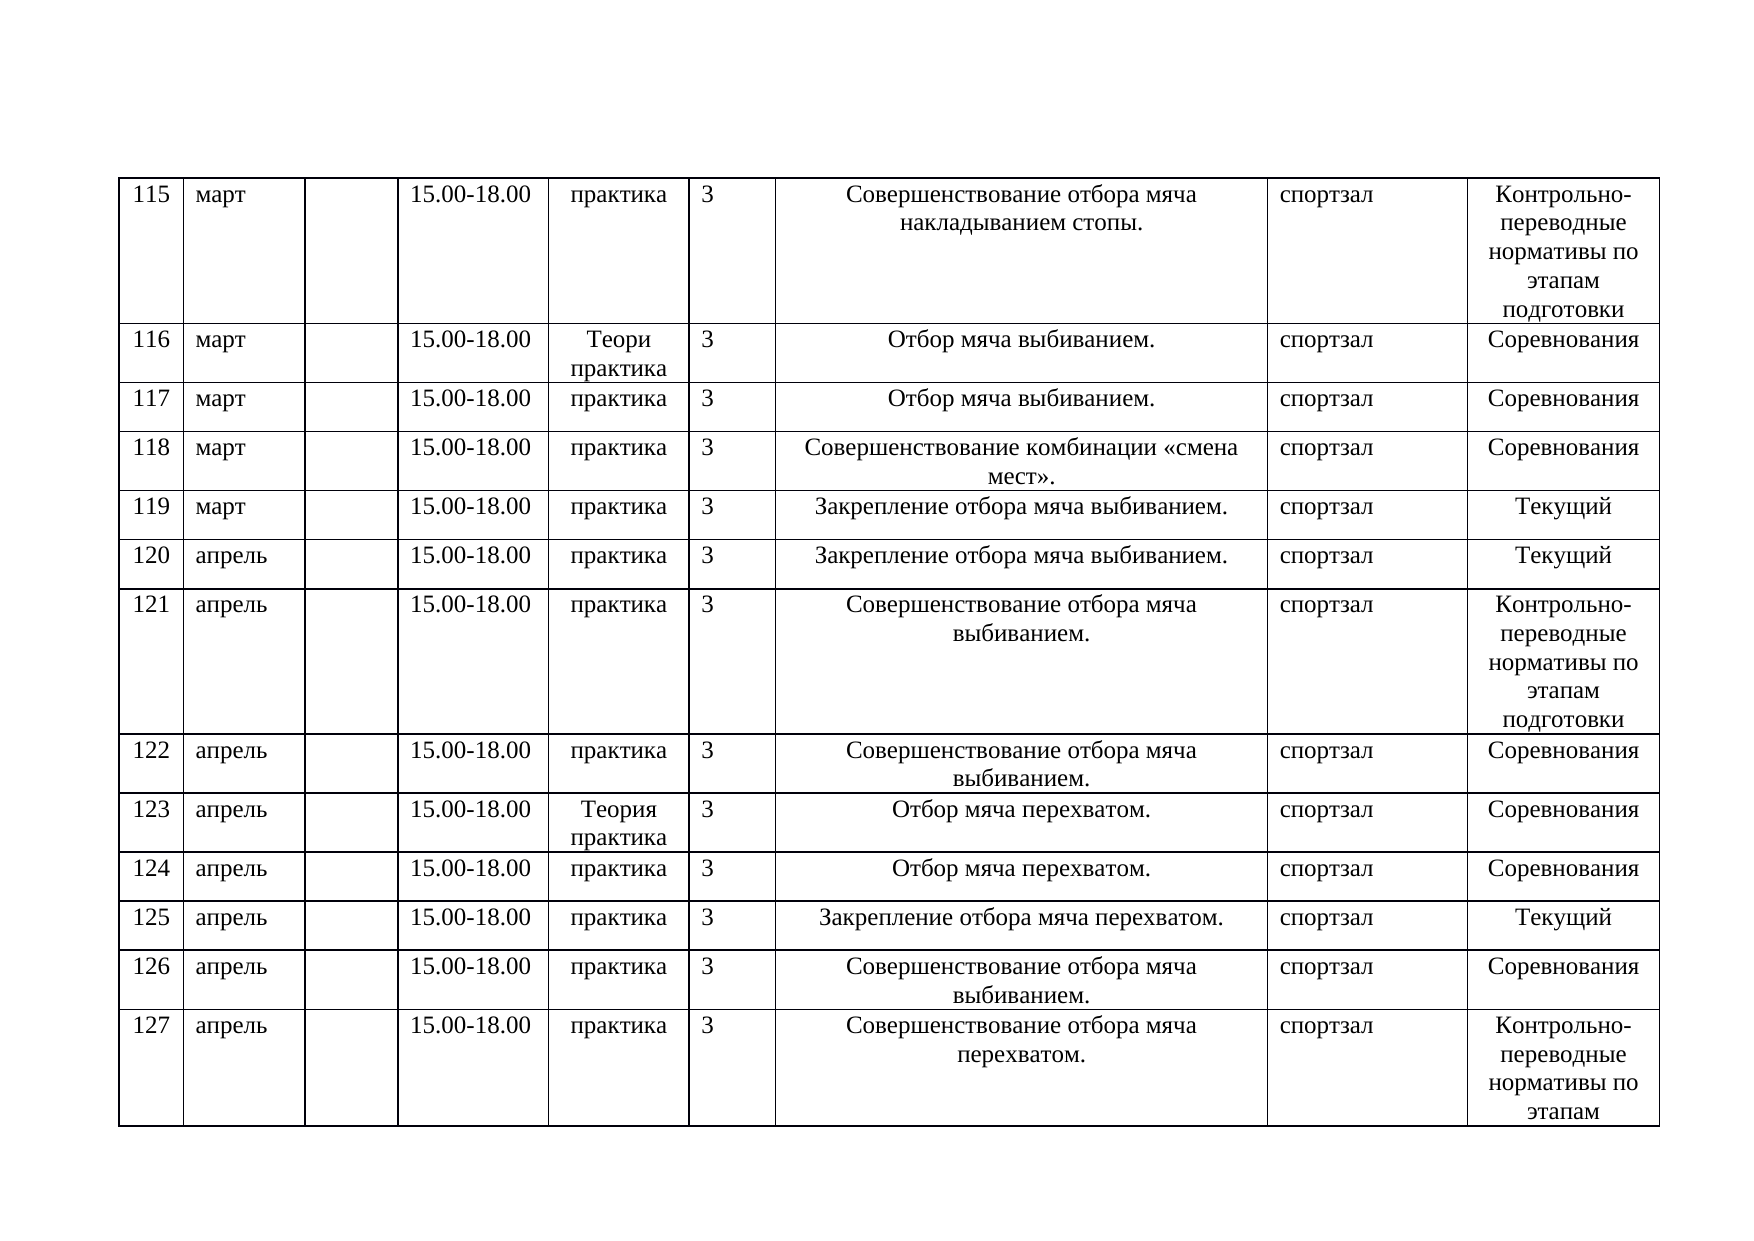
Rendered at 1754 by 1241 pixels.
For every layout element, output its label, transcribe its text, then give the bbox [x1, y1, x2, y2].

table_cell апрель [184, 590, 304, 733]
table_cell Отбор мяча выбиванием. [776, 383, 1267, 431]
table_cell практика [549, 1010, 688, 1125]
table_cell Совершенствование отбора мяча выбиванием. [776, 735, 1267, 792]
table_cell апрель [184, 902, 304, 949]
table_cell 15.00-18.00 [399, 951, 548, 1008]
table_cell Соревнования [1468, 735, 1659, 792]
table_cell 120 [120, 540, 183, 588]
table_cell апрель [184, 1010, 304, 1125]
table_cell 15.00-18.00 [399, 735, 548, 792]
table_cell 121 [120, 590, 183, 733]
table_cell Совершенствование комбинации «смена мест». [776, 432, 1267, 490]
table_cell апрель [184, 735, 304, 792]
table_cell [306, 794, 397, 851]
table_cell 117 [120, 383, 183, 431]
table_cell март [184, 432, 304, 490]
table_cell 3 [690, 902, 775, 949]
table_cell Закрепление отбора мяча выбиванием. [776, 540, 1267, 588]
table_cell [306, 491, 397, 539]
table_cell Соревнования [1468, 383, 1659, 431]
table_cell практика [549, 853, 688, 900]
table_cell 15.00-18.00 [399, 853, 548, 900]
table_cell спортзал [1268, 794, 1467, 851]
table_cell март [184, 179, 304, 322]
table_cell 15.00-18.00 [399, 383, 548, 431]
table_cell 126 [120, 951, 183, 1008]
table_cell практика [549, 179, 688, 322]
table_cell спортзал [1268, 853, 1467, 900]
table_cell Контрольно-переводные нормативы по этапам подготовки [1468, 179, 1659, 322]
table_cell 3 [690, 735, 775, 792]
table_cell Соревнования [1468, 853, 1659, 900]
table_cell 118 [120, 432, 183, 490]
table_cell Соревнования [1468, 794, 1659, 851]
table_cell практика [549, 540, 688, 588]
table_cell Теория практика [549, 794, 688, 851]
table_cell Отбор мяча перехватом. [776, 853, 1267, 900]
table_cell практика [549, 491, 688, 539]
table_cell спортзал [1268, 432, 1467, 490]
table_cell спортзал [1268, 491, 1467, 539]
table_cell март [184, 491, 304, 539]
table_cell практика [549, 902, 688, 949]
table_cell Теори практика [549, 324, 688, 382]
table_cell 115 [120, 179, 183, 322]
table_cell 124 [120, 853, 183, 900]
table_cell Текущий [1468, 491, 1659, 539]
table_cell 127 [120, 1010, 183, 1125]
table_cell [776, 1010, 1267, 1125]
table_cell 3 [690, 179, 775, 322]
table_cell спортзал [1268, 179, 1467, 322]
table_cell спортзал [1268, 590, 1467, 733]
table_cell 3 [690, 540, 775, 588]
table_cell 15.00-18.00 [399, 540, 548, 588]
table_cell апрель [184, 853, 304, 900]
table_cell Контрольно-переводные нормативы по этапам подготовки [1468, 590, 1659, 733]
table_cell Совершенствование отбора мяча выбиванием. [776, 590, 1267, 733]
table_cell Соревнования [1468, 432, 1659, 490]
table_cell апрель [184, 540, 304, 588]
table_cell Закрепление отбора мяча выбиванием. [776, 491, 1267, 539]
table_cell [306, 179, 397, 322]
table_cell практика [549, 432, 688, 490]
table_cell 3 [690, 794, 775, 851]
table_cell практика [549, 383, 688, 431]
table_cell апрель [184, 951, 304, 1008]
table_cell 3 [690, 432, 775, 490]
table_cell спортзал [1268, 1010, 1467, 1125]
table_cell 15.00-18.00 [399, 432, 548, 490]
table_cell Совершенствование отбора мяча выбиванием. [776, 951, 1267, 1008]
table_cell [1468, 1010, 1659, 1125]
table_cell Текущий [1468, 902, 1659, 949]
table_cell 119 [120, 491, 183, 539]
table_cell 15.00-18.00 [399, 1010, 548, 1125]
table_cell 3 [690, 853, 775, 900]
table_cell [306, 590, 397, 733]
table_cell 3 [690, 383, 775, 431]
table_cell Отбор мяча выбиванием. [776, 324, 1267, 382]
table_cell 123 [120, 794, 183, 851]
table_cell спортзал [1268, 902, 1467, 949]
table_cell 116 [120, 324, 183, 382]
table_cell 15.00-18.00 [399, 179, 548, 322]
table_cell 15.00-18.00 [399, 590, 548, 733]
table_cell 3 [690, 491, 775, 539]
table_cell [776, 179, 1267, 322]
table_cell спортзал [1268, 540, 1467, 588]
table_cell практика [549, 951, 688, 1008]
table_cell 15.00-18.00 [399, 324, 548, 382]
table_cell спортзал [1268, 951, 1467, 1008]
table_cell 15.00-18.00 [399, 902, 548, 949]
table_cell [306, 902, 397, 949]
table_cell Соревнования [1468, 951, 1659, 1008]
table_cell [306, 432, 397, 490]
table_cell апрель [184, 794, 304, 851]
table_cell март [184, 324, 304, 382]
table_cell 3 [690, 951, 775, 1008]
table_cell Текущий [1468, 540, 1659, 588]
table_cell [306, 1010, 397, 1125]
table_cell практика [549, 590, 688, 733]
table_cell 15.00-18.00 [399, 794, 548, 851]
table_cell 3 [690, 1010, 775, 1125]
table_cell Соревнования [1468, 324, 1659, 382]
table_cell [306, 383, 397, 431]
table_cell спортзал [1268, 324, 1467, 382]
table_cell спортзал [1268, 735, 1467, 792]
table_cell 125 [120, 902, 183, 949]
table_cell [306, 540, 397, 588]
table_cell [306, 324, 397, 382]
table_cell Отбор мяча перехватом. [776, 794, 1267, 851]
table_cell Закрепление отбора мяча перехватом. [776, 902, 1267, 949]
table_cell 3 [690, 324, 775, 382]
table_cell 3 [690, 590, 775, 733]
table_cell практика [549, 735, 688, 792]
table_cell [306, 951, 397, 1008]
table_cell 15.00-18.00 [399, 491, 548, 539]
table_cell [306, 853, 397, 900]
table_cell 122 [120, 735, 183, 792]
table_cell март [184, 383, 304, 431]
table_cell [306, 735, 397, 792]
table_cell спортзал [1268, 383, 1467, 431]
